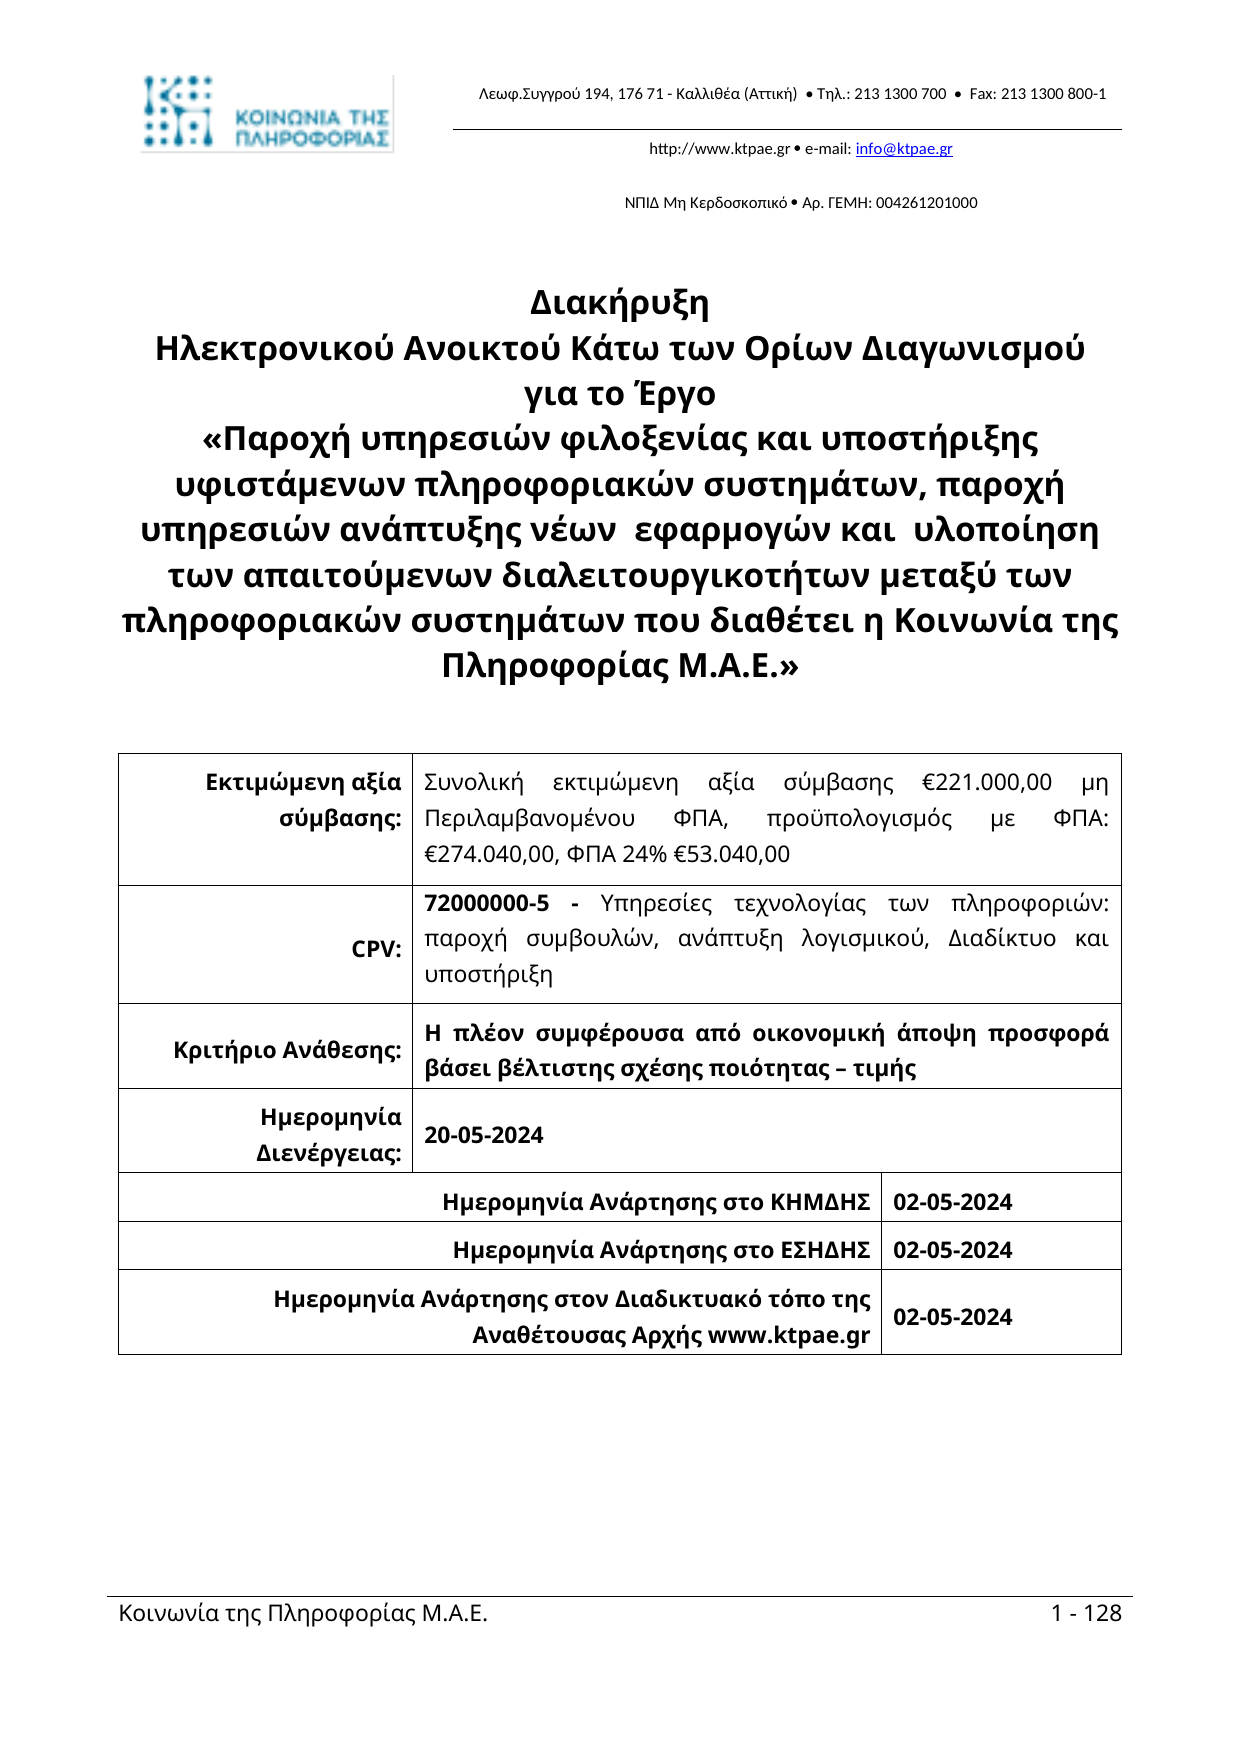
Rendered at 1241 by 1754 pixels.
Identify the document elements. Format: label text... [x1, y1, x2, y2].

table_cell Κριτήριο Ανάθεσης: [119, 1004, 412, 1087]
table_cell Η πλέον συμφέρουσα από οικονομική άποψη προσφορά βάσει βέλτιστης σχέσης ποιότητας – τιμής [413, 1004, 1121, 1087]
table_cell Ημερομηνία Ανάρτησης στο ΚΗΜΔΗΣ [119, 1173, 881, 1221]
table_cell CPV: [119, 886, 412, 1003]
text «Παροχή υπηρεσιών φιλοξενίας και υποστήριξης υφιστάμενων πληροφοριακών συστημάτων, παροχή υπηρεσιών ανάπτυξης νέων εφαρμογών και υλοποίηση των απαιτούμενων διαλειτουργικοτήτων μεταξύ των πληροφοριακών συστημάτων που διαθέτει η Κοινωνία της Πληροφορίας Μ.Α.Ε.» [118, 415, 1122, 688]
table_cell 02-05-2024 [882, 1270, 1121, 1354]
text για το Έργο [118, 370, 1122, 415]
table_cell 72000000-5 - Υπηρεσίες τεχνολογίας των πληροφοριών: παροχή συμβουλών, ανάπτυξη λογισμικού, Διαδίκτυο και υποστήριξη [413, 886, 1121, 1003]
table_cell Ημερομηνία Διενέργειας: [119, 1089, 412, 1172]
table_header Συνολική εκτιμώμενη αξία σύμβασης €221.000,00 μη Περιλαμβανομένου ΦΠΑ, προϋπολογισμός με ΦΠΑ: €274.040,00, ΦΠΑ 24% €53.040,00 [413, 754, 1121, 885]
table_cell 02-05-2024 [882, 1222, 1121, 1269]
table_header Εκτιμώμενη αξία σύμβασης: [119, 754, 412, 885]
table_cell Ημερομηνία Ανάρτησης στο ΕΣΗΔΗΣ [119, 1222, 881, 1269]
picture [140, 75, 397, 156]
text Διακήρυξη [118, 279, 1122, 324]
table_cell 20-05-2024 [413, 1089, 1121, 1172]
text Ηλεκτρονικού Ανοικτού Κάτω των Ορίων Διαγωνισμού [118, 324, 1122, 370]
table_cell Ημερομηνία Ανάρτησης στον Διαδικτυακό τόπο της Αναθέτουσας Αρχής www.ktpae.gr [119, 1270, 881, 1354]
table_cell 02-05-2024 [882, 1173, 1121, 1221]
